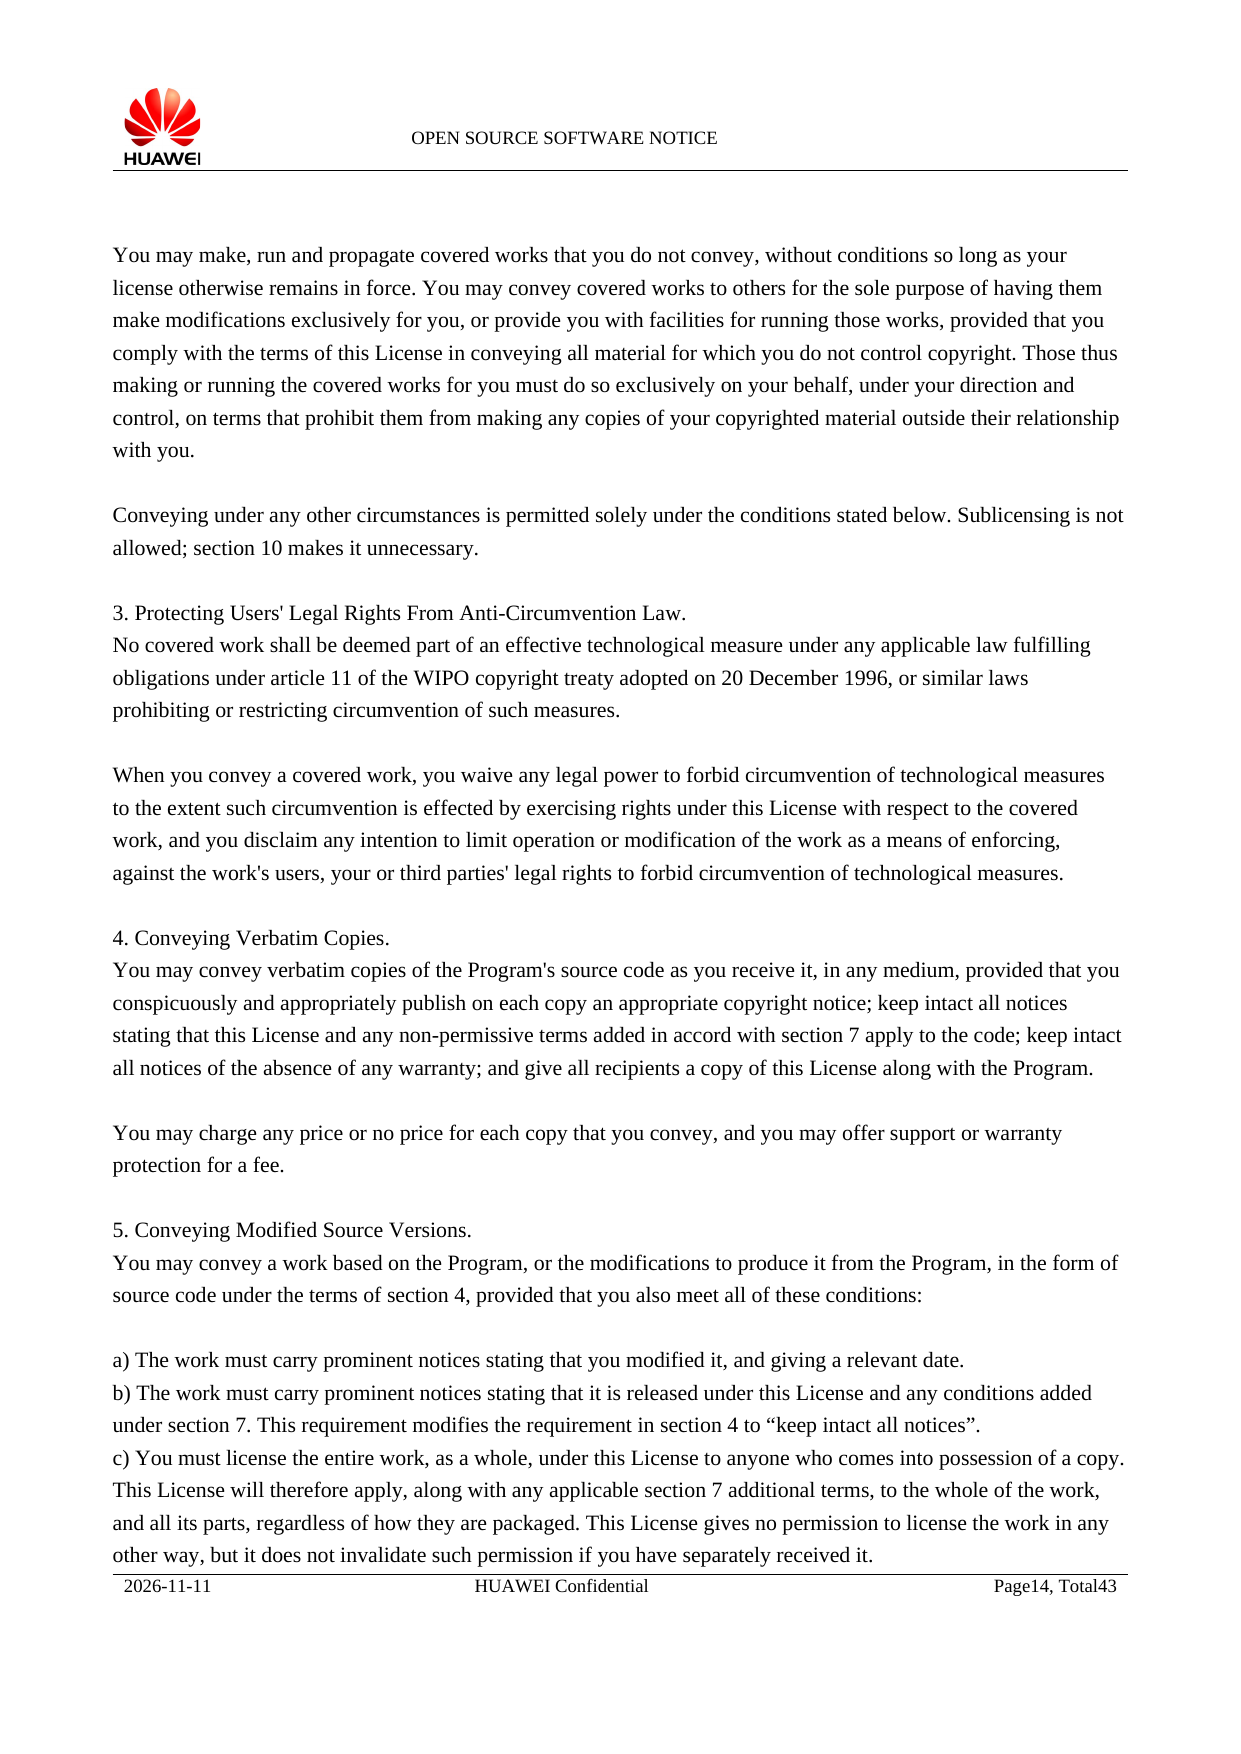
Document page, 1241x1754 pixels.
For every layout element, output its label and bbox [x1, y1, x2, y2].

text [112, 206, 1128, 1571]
picture [124, 88, 201, 165]
